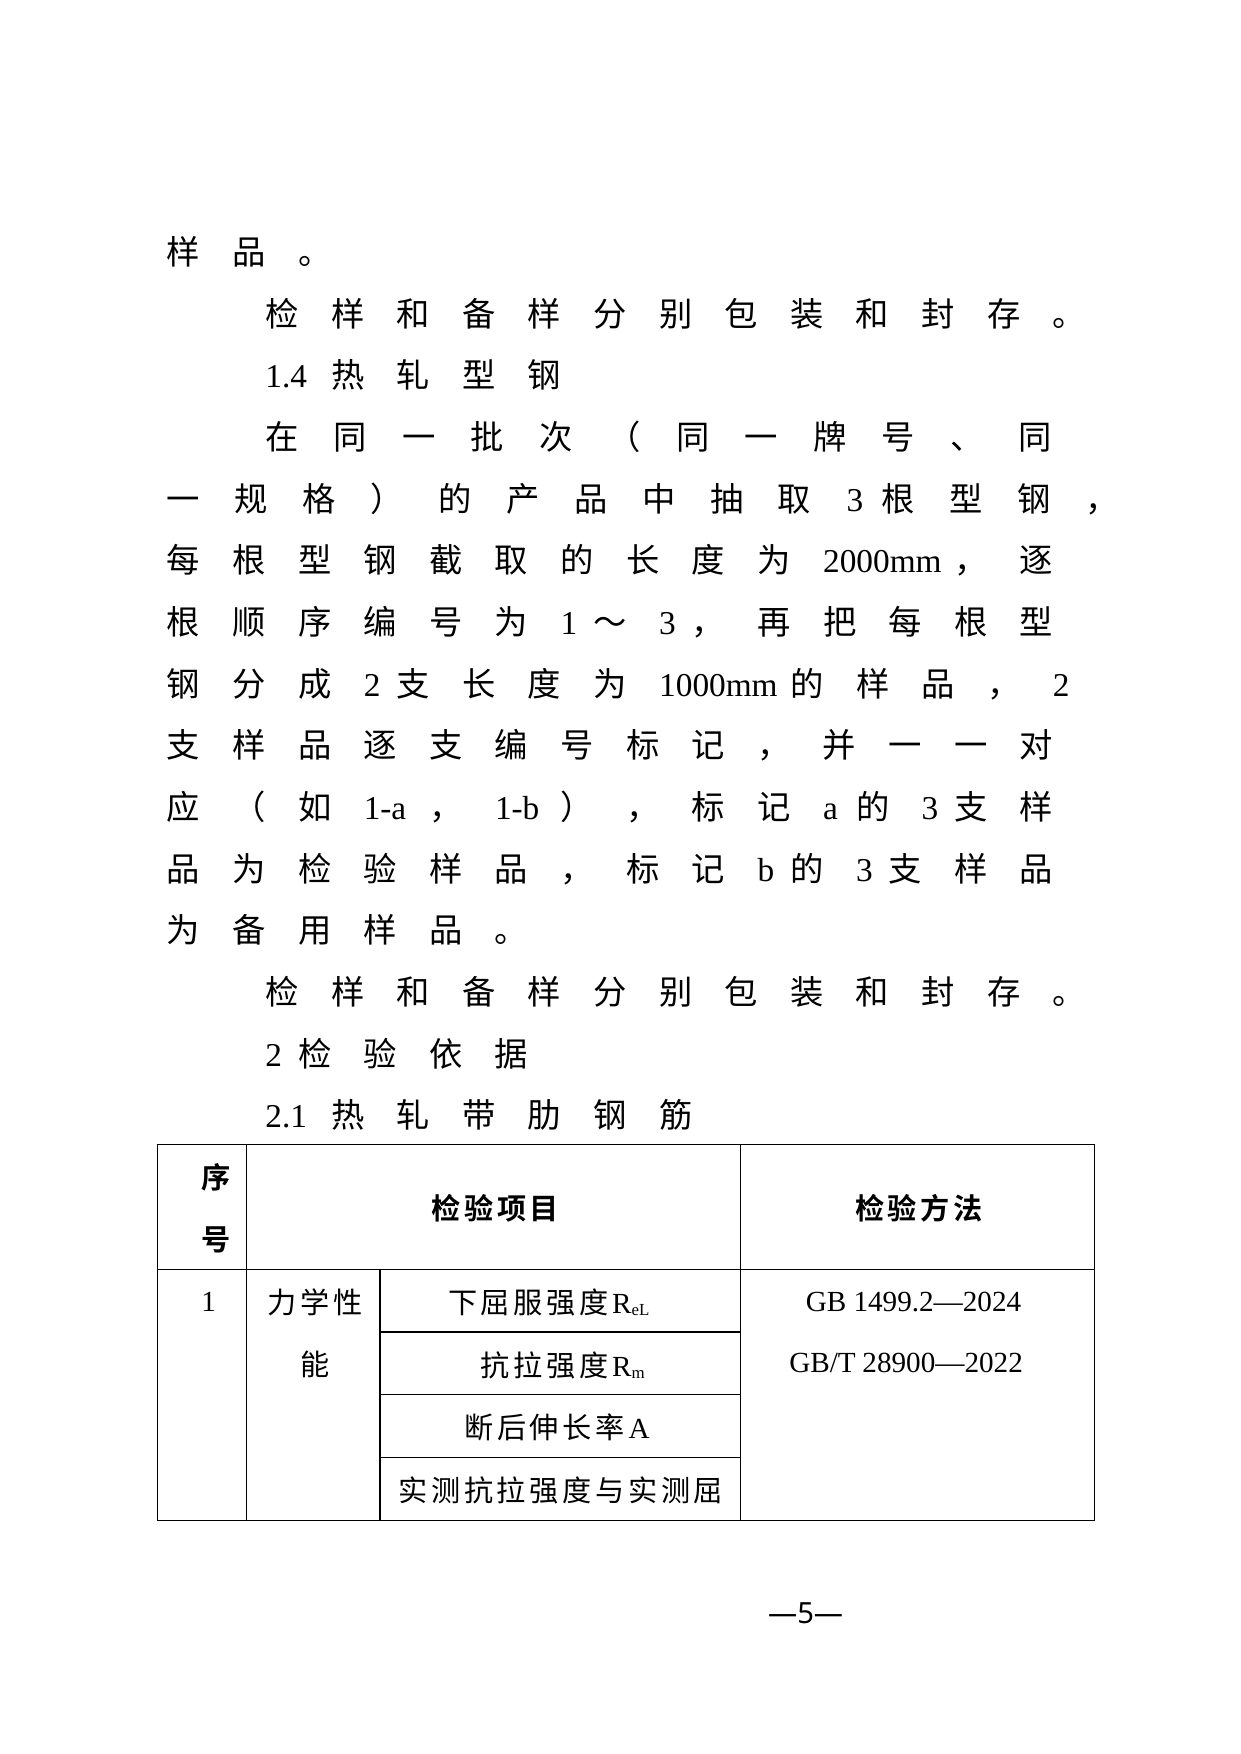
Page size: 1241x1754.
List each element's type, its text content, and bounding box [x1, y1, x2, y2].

text 在同一批次（同一牌号、同一规格）的产品中抽取3根型钢，每根型钢截取的长度为2000mm，逐根顺序编号为1～3，再把每根型钢分成2支长度为1000mm的样品，2支样品逐支编号标记，并一一对应（如1-a，1-b），标记a的3支样品为检验样品，标记b的3支样品为备用样品。 [167, 404, 1085, 959]
text 检样和备样分别包装和封存。 [167, 959, 1085, 1021]
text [167, 219, 1085, 281]
text 1.4热轧型钢 [167, 343, 1085, 404]
table_cell 力学性能 [247, 1270, 379, 1519]
table_cell 1 [158, 1270, 246, 1519]
table_header 序号 [158, 1145, 246, 1269]
table_header 检验项目 [247, 1145, 740, 1269]
table_cell 实测抗拉强度与实测屈服强度之比R°m/ R°eL [381, 1458, 740, 1519]
text 2 检验依据 [167, 1021, 1085, 1083]
table_cell 抗拉强度Rm [381, 1333, 740, 1394]
text 2.1热轧带肋钢筋 [167, 1083, 1085, 1144]
table_cell 断后伸长率A [381, 1395, 740, 1457]
table_header 检验方法 [741, 1145, 1094, 1269]
table_cell GB 1499.2—2024 GB/T 28900—2022 [741, 1270, 1094, 1519]
text 检样和备样分别包装和封存。 [167, 281, 1085, 343]
table_cell 下屈服强度ReL [381, 1270, 740, 1331]
